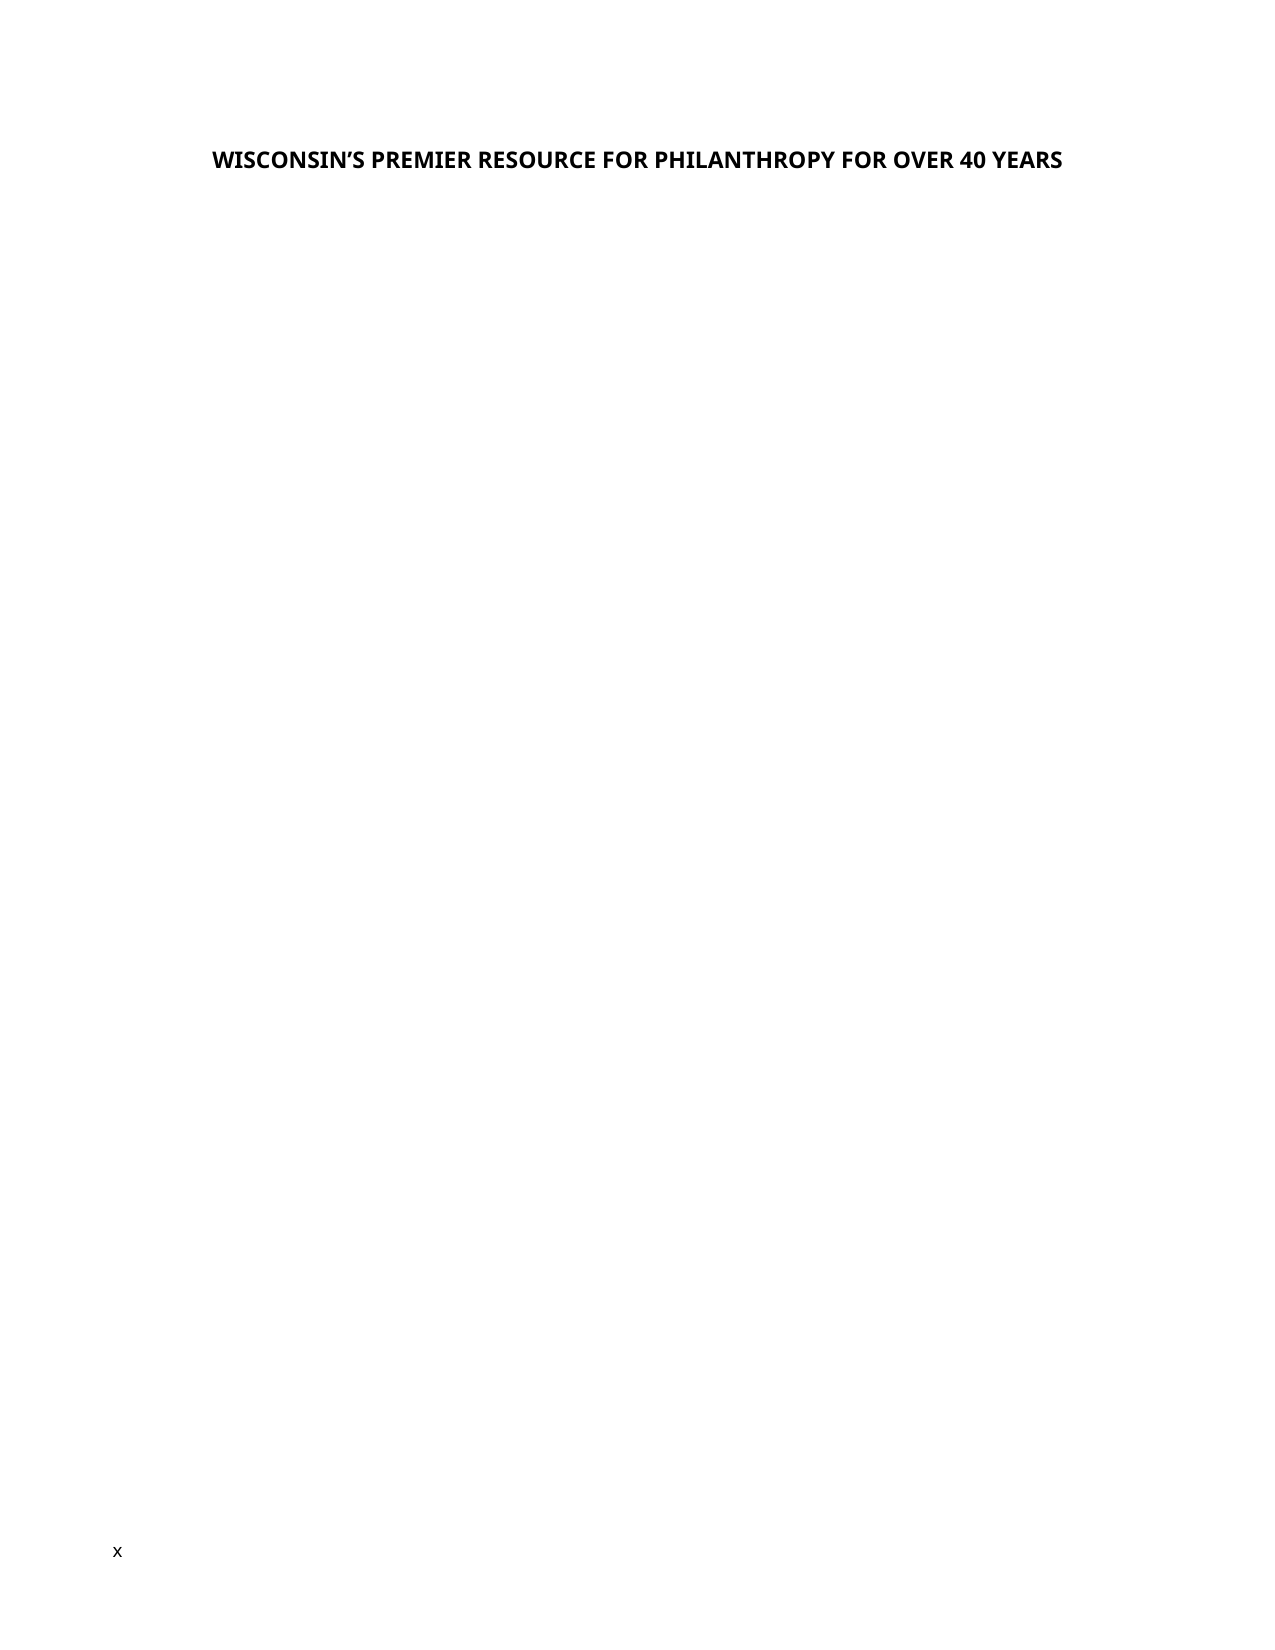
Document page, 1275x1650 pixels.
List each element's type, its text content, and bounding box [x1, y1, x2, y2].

text Wisconsin’s Premier Resource for Philanthropy for over 40 years [112, 144, 1162, 175]
